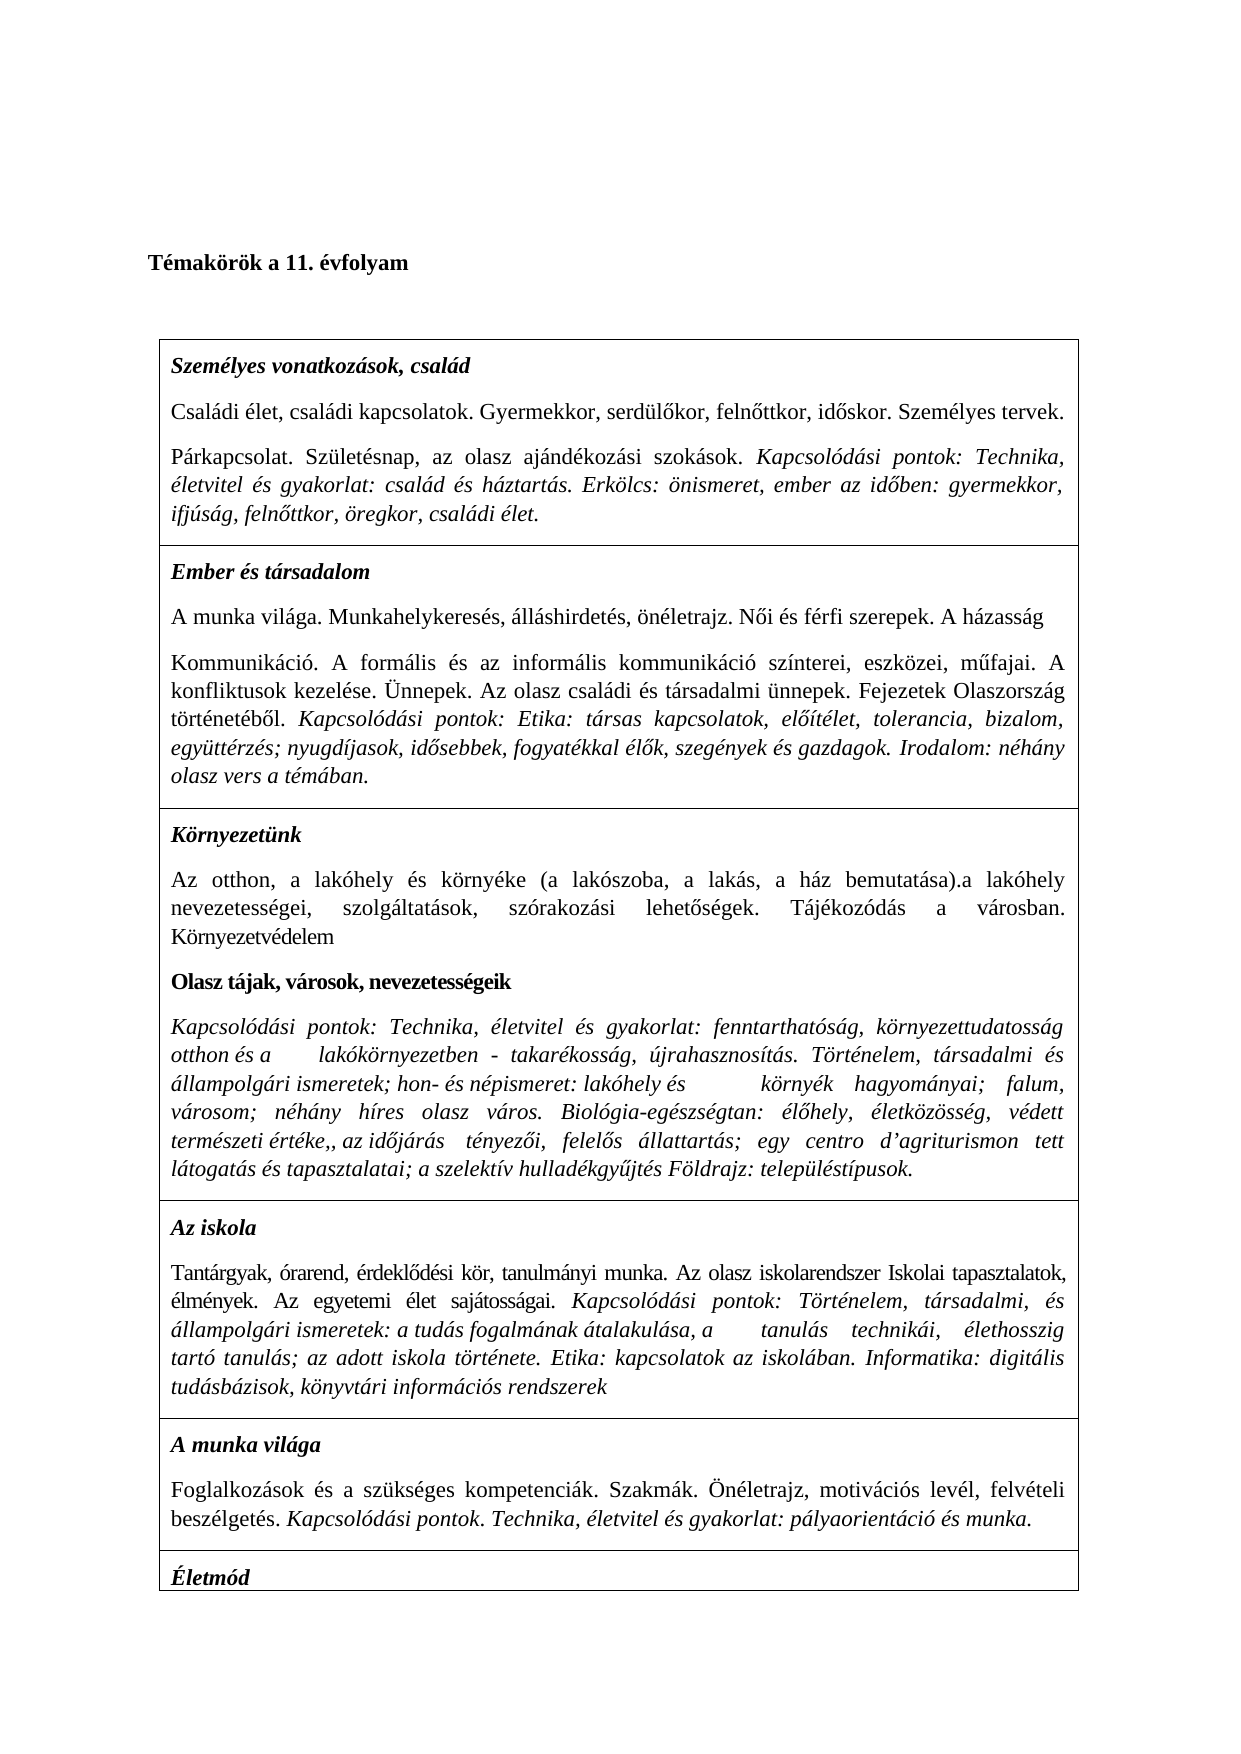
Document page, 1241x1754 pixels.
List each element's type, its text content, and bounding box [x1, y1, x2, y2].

table_cell A munka világa Foglalkozások és a szükséges kompetenciák. Szakmák. Önéletrajz, motivációs levél, felvételi beszélgetés. Kapcsolódási pontok. Technika, életvitel és gyakorlat: pályaorientáció és munka. [160, 1419, 1078, 1550]
table_cell Az iskola Tantárgyak, órarend, érdeklődési kör, tanulmányi munka. Az olasz iskolarendszer Iskolai tapasztalatok, élmények. Az egyetemi élet sajátosságai. Kapcsolódási pontok: Történelem, társadalmi, és állampolgári ismeretek: a tudás fogalmának átalakulása, a tanulás technikái, élethosszig tartó tanulás; az adott iskola története. Etika: kapcsolatok az iskolában. Informatika: digitális tudásbázisok, könyvtári információs rendszerek [160, 1201, 1078, 1418]
text Témakörök a 11. évfolyam [148, 249, 1093, 275]
table_cell Ember és társadalom A munka világa. Munkahelykeresés, álláshirdetés, önéletrajz. Női és férfi szerepek. A házasság Kommunikáció. A formális és az informális kommunikáció színterei, eszközei, műfajai. A konfliktusok kezelése. Ünnepek. Az olasz családi és társadalmi ünnepek. Fejezetek Olaszország történetéből. Kapcsolódási pontok: Etika: társas kapcsolatok, előítélet, tolerancia, bizalom, együttérzés; nyugdíjasok, idősebbek, fogyatékkal élők, szegények és gazdagok. Irodalom: néhány olasz vers a témában. [160, 546, 1078, 807]
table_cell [160, 1551, 1078, 1590]
table_cell Környezetünk Az otthon, a lakóhely és környéke (a lakószoba, a lakás, a ház bemutatása).a lakóhely nevezetességei, szolgáltatások, szórakozási lehetőségek. Tájékozódás a városban. Környezetvédelem Olasz tájak, városok, nevezetességeik Kapcsolódási pontok: Technika, életvitel és gyakorlat: fenntarthatóság, környezettudatosság otthon és a lakókörnyezetben - takarékosság, újrahasznosítás. Történelem, társadalmi és állampolgári ismeretek; hon- és népismeret: lakóhely és környék hagyományai; falum, városom; néhány híres olasz város. Biológia-egészségtan: élőhely, életközösség, védett természeti értéke,, az időjárás tényezői, felelős állattartás; egy centro d’agriturismon tett látogatás és tapasztalatai; a szelektív hulladékgyűjtés Földrajz: településtípusok. [160, 809, 1078, 1200]
table_header Személyes vonatkozások, család Családi élet, családi kapcsolatok. Gyermekkor, serdülőkor, felnőttkor, időskor. Személyes tervek. Párkapcsolat. Születésnap, az olasz ajándékozási szokások. Kapcsolódási pontok: Technika, életvitel és gyakorlat: család és háztartás. Erkölcs: önismeret, ember az időben: gyermekkor, ifjúság, felnőttkor, öregkor, családi élet. [160, 340, 1078, 545]
